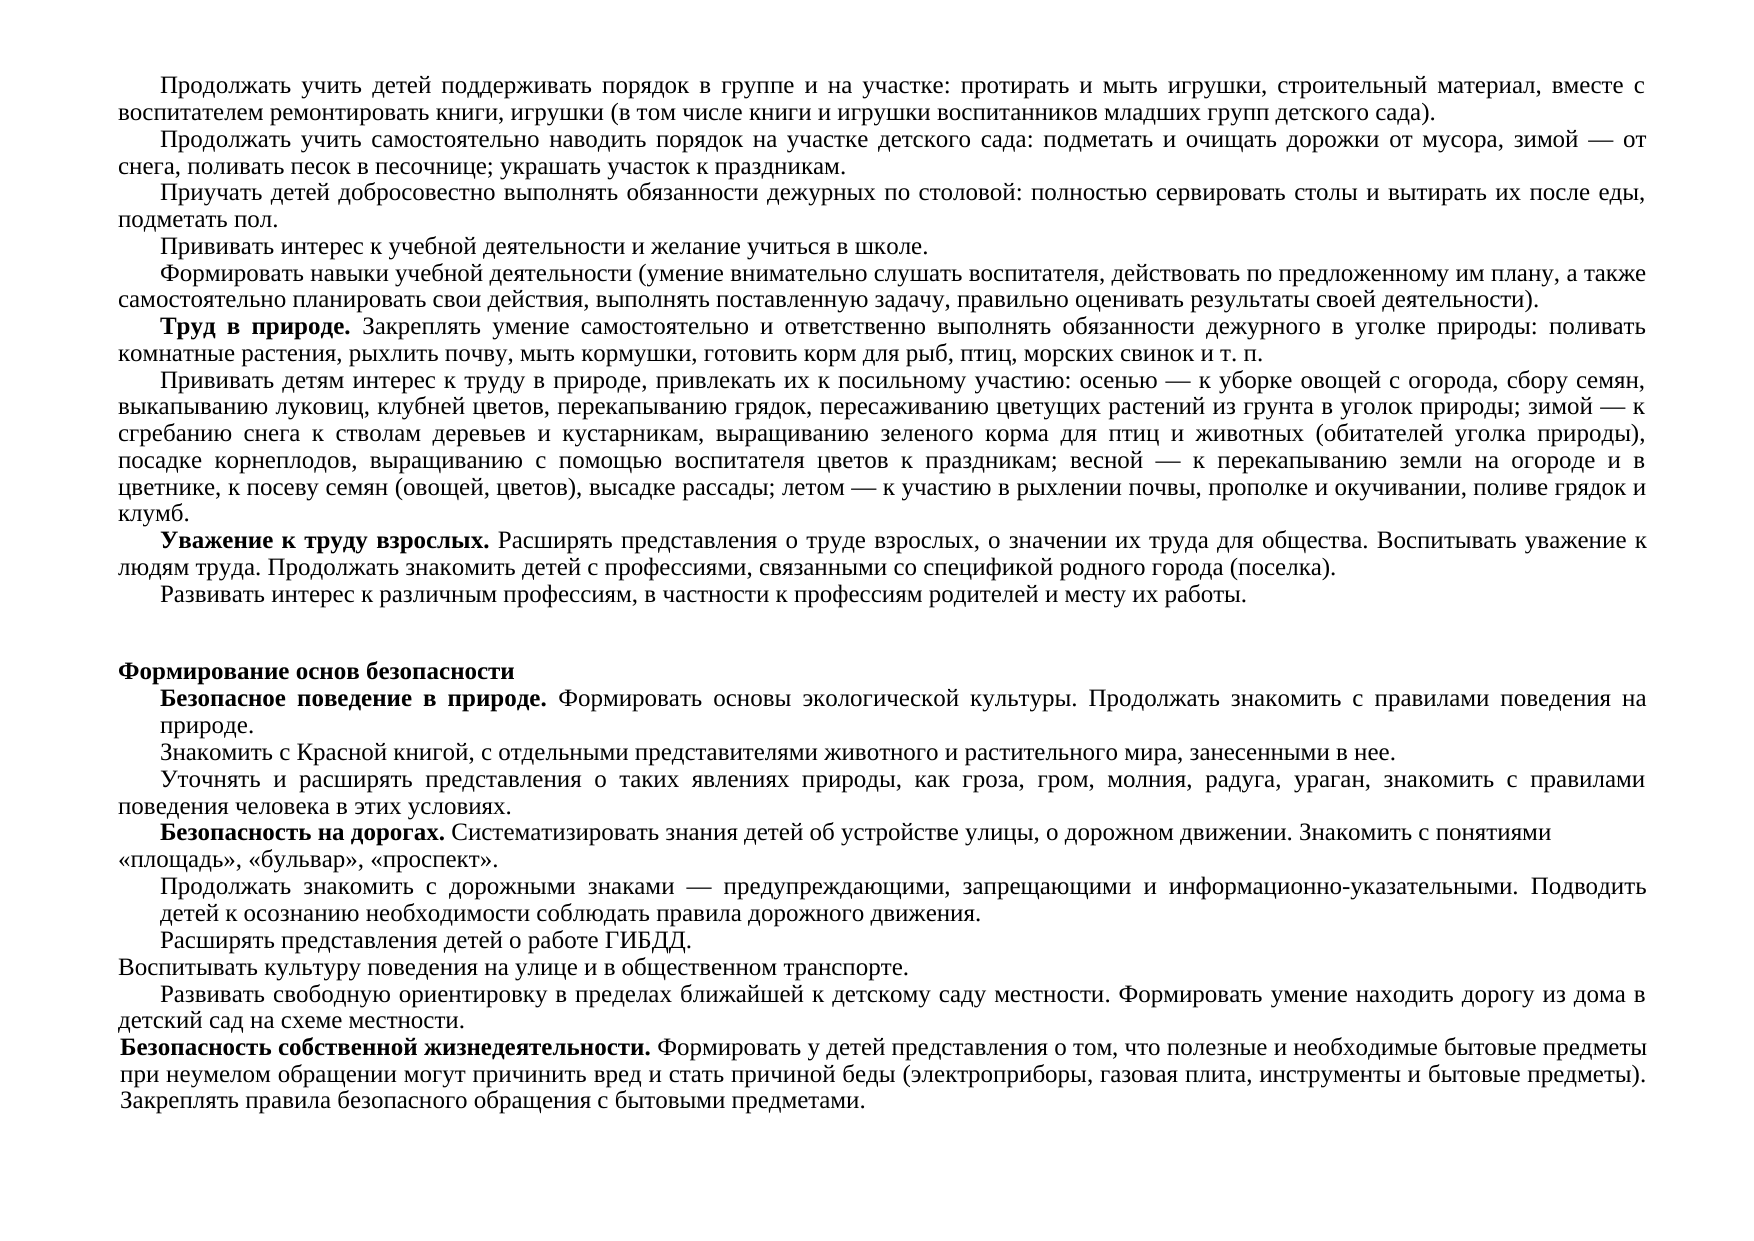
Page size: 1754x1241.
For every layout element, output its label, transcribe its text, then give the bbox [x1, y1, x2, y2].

text Развивать интерес к различным профессиям, в частности к профессиям родителей и месту их работы. [160, 581, 1648, 608]
text Продолжать учить детей поддерживать порядок в группе и на участке: протирать и мыть игрушки, строительный материал, вместе с воспитателем ремонтировать книги, игрушки (в том числе книги и игрушки воспитанников младших групп детского сада). [118, 73, 1648, 126]
text Продолжать знакомить с дорожными знаками — предупреждающими, запрещающими и информационно-указательными. Подводить детей к осознанию необходимости соблюдать правила дорожного движения. [160, 873, 1648, 927]
text Труд в природе. Закреплять умение самостоятельно и ответственно выполнять обязанности дежурного в уголке природы: поливать комнатные растения, рыхлить почву, мыть кормушки, готовить корм для рыб, птиц, морских свинок и т. п. [118, 313, 1648, 367]
text Расширять представления детей о работе ГИБДД. [160, 927, 1648, 953]
text Воспитывать культуру поведения на улице и в общественном транспорте. [118, 953, 1648, 980]
text Уточнять и расширять представления о таких явлениях природы, как гроза, гром, молния, радуга, ураган, знакомить с правилами поведения человека в этих условиях. [118, 766, 1648, 819]
text Развивать свободную ориентировку в пределах ближайшей к детскому саду местности. Формировать умение находить дорогу из дома в детский сад на схеме местности. [118, 981, 1648, 1034]
text Приучать детей добросовестно выполнять обязанности дежурных по столовой: полностью сервировать столы и вытирать их после еды, подметать пол. [118, 179, 1648, 233]
text «площадь», «бульвар», «проспект». [118, 846, 1648, 873]
text Формировать навыки учебной деятельности (умение внимательно слушать воспитателя, действовать по предложенному им плану, а также самостоятельно планировать свои действия, выполнять поставленную задачу, правильно оценивать результаты своей деятельности). [118, 260, 1648, 313]
text Безопасность собственной жизнедеятельности. Формировать у детей представления о том, что полезные и необходимые бытовые предметы при неумелом обращении могут причинить вред и стать причиной беды (электроприборы, газовая плита, инструменты и бытовые предметы). Закреплять правила безопасного обращения с бытовыми предметами. [120, 1034, 1648, 1114]
text Продолжать учить самостоятельно наводить порядок на участке детского сада: подметать и очищать дорожки от мусора, зимой — от снега, поливать песок в песочнице; украшать участок к праздникам. [118, 126, 1648, 179]
text Прививать интерес к учебной деятельности и желание учиться в школе. [160, 233, 1648, 259]
text Безопасное поведение в природе. Формировать основы экологической культуры. Продолжать знакомить с правилами поведения на природе. [160, 686, 1648, 739]
text Прививать детям интерес к труду в природе, привлекать их к посильному участию: осенью — к уборке овощей с огорода, сбору семян, выкапыванию луковиц, клубней цветов, перекапыванию грядок, пересаживанию цветущих растений из грунта в уголок природы; зимой — к сгребанию снега к стволам деревьев и кустарникам, выращиванию зеленого корма для птиц и животных (обитателей уголка природы), посадке корнеплодов, выращиванию с помощью воспитателя цветов к праздникам; весной — к перекапыванию земли на огороде и в цветнике, к посеву семян (овощей, цветов), высадке рассады; летом — к участию в рыхлении почвы, прополке и окучивании, поливе грядок и клумб. [118, 367, 1648, 527]
text Знакомить с Красной книгой, с отдельными представителями животного и растительного мира, занесенными в нее. [160, 739, 1648, 766]
subtitle Формирование основ безопасности [118, 653, 1648, 686]
text Безопасность на дорогах. Систематизировать знания детей об устройстве улицы, о дорожном движении. Знакомить с понятиями [160, 819, 1648, 846]
text Уважение к труду взрослых. Расширять представления о труде взрослых, о значении их труда для общества. Воспитывать уважение к людям труда. Продолжать знакомить детей с профессиями, связанными со спецификой родного города (поселка). [118, 527, 1648, 581]
